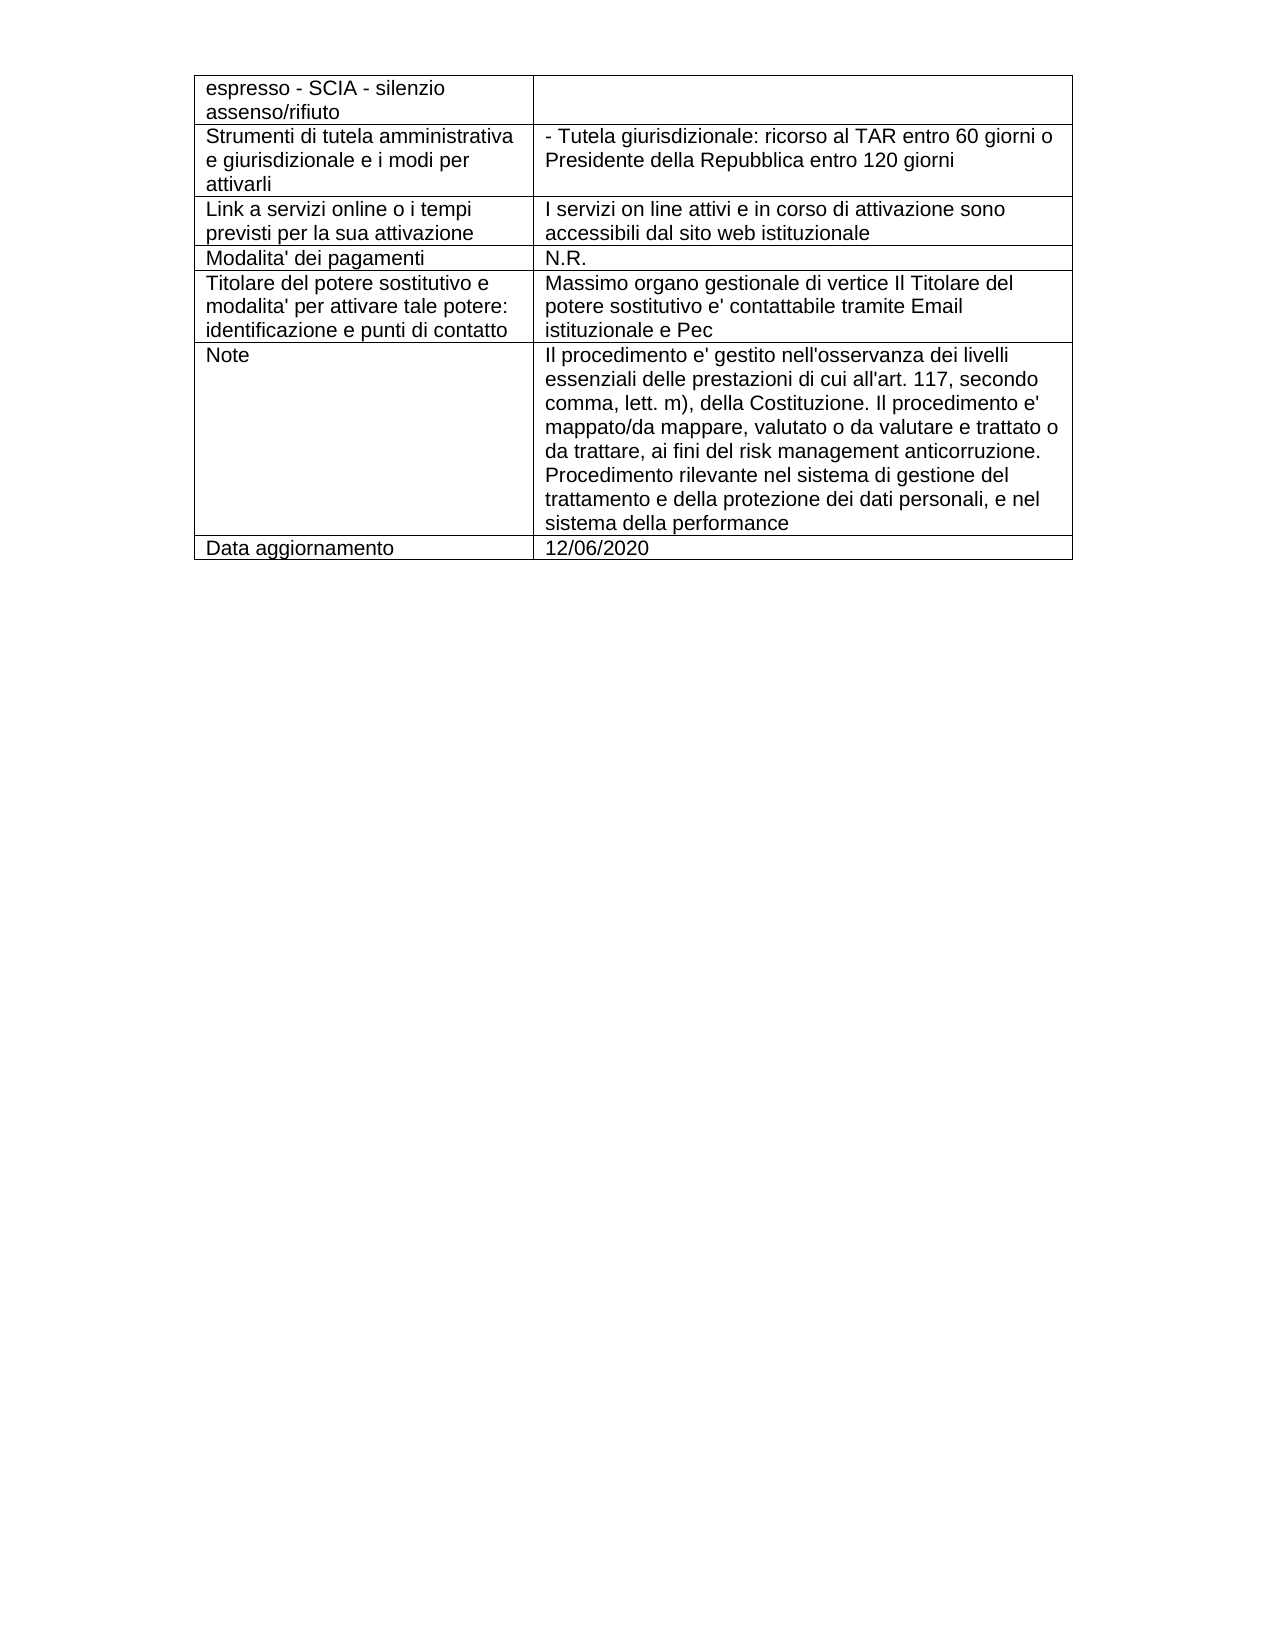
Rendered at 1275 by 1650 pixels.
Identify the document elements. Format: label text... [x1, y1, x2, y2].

table_cell Data aggiornamento [195, 536, 533, 559]
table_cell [534, 76, 1072, 124]
table_cell N.R. [534, 246, 1072, 269]
table_cell - Tutela giurisdizionale: ricorso al TAR entro 60 giorni o Presidente della Repubblica entro 120 giorni [534, 125, 1072, 196]
table_cell Massimo organo gestionale di vertice Il Titolare del potere sostitutivo e' contattabile tramite Email istituzionale e Pec [534, 271, 1072, 342]
table_cell Titolare del potere sostitutivo e modalita' per attivare tale potere: identificazione e punti di contatto [195, 271, 533, 342]
table_cell I servizi on line attivi e in corso di attivazione sono accessibili dal sito web istituzionale [534, 197, 1072, 245]
table_cell Note [195, 343, 533, 534]
table_cell Modalita' dei pagamenti [195, 246, 533, 269]
table_cell 12/06/2020 [534, 536, 1072, 559]
table_cell Il procedimento e' gestito nell'osservanza dei livelli essenziali delle prestazioni di cui all'art. 117, secondo comma, lett. m), della Costituzione. Il procedimento e' mappato/da mappare, valutato o da valutare e trattato o da trattare, ai fini del risk management anticorruzione. Procedimento rilevante nel sistema di gestione del trattamento e della protezione dei dati personali, e nel sistema della performance [534, 343, 1072, 534]
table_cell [195, 76, 533, 124]
table_cell Strumenti di tutela amministrativa e giurisdizionale e i modi per attivarli [195, 125, 533, 196]
table_cell Link a servizi online o i tempi previsti per la sua attivazione [195, 197, 533, 245]
